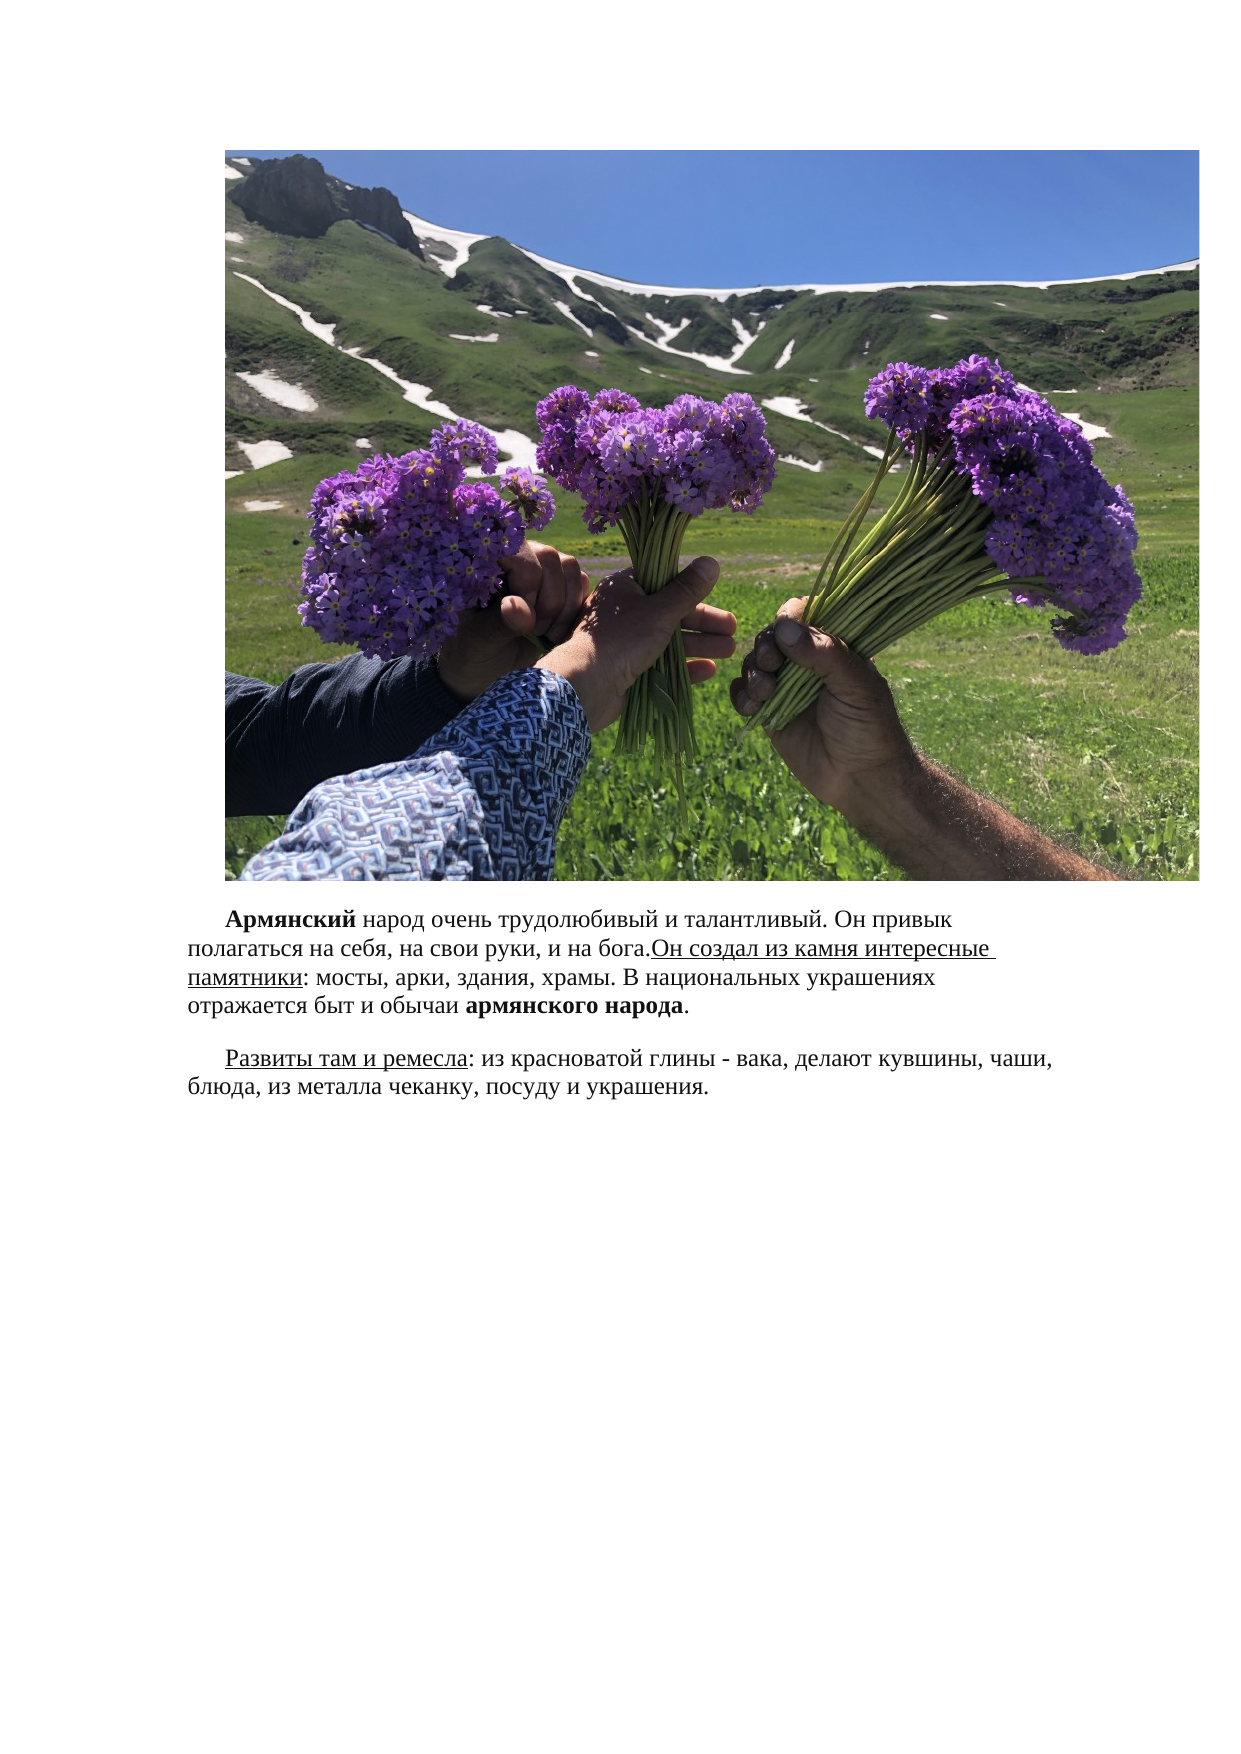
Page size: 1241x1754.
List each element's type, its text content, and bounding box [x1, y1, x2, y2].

picture [225, 150, 1200, 881]
text Армянский народ очень трудолюбивый и талантливый. Он привык полагаться на себя, на свои руки, и на бога.Он создал из камня интересные памятники: мосты, арки, здания, храмы. В национальных украшениях отражается быт и обычаи армянского народа. [187, 904, 1053, 1019]
text Развиты там и ремесла: из красноватой глины - вака, делают кувшины, чаши, блюда, из металла чеканку, посуду и украшения. [187, 1043, 1053, 1100]
